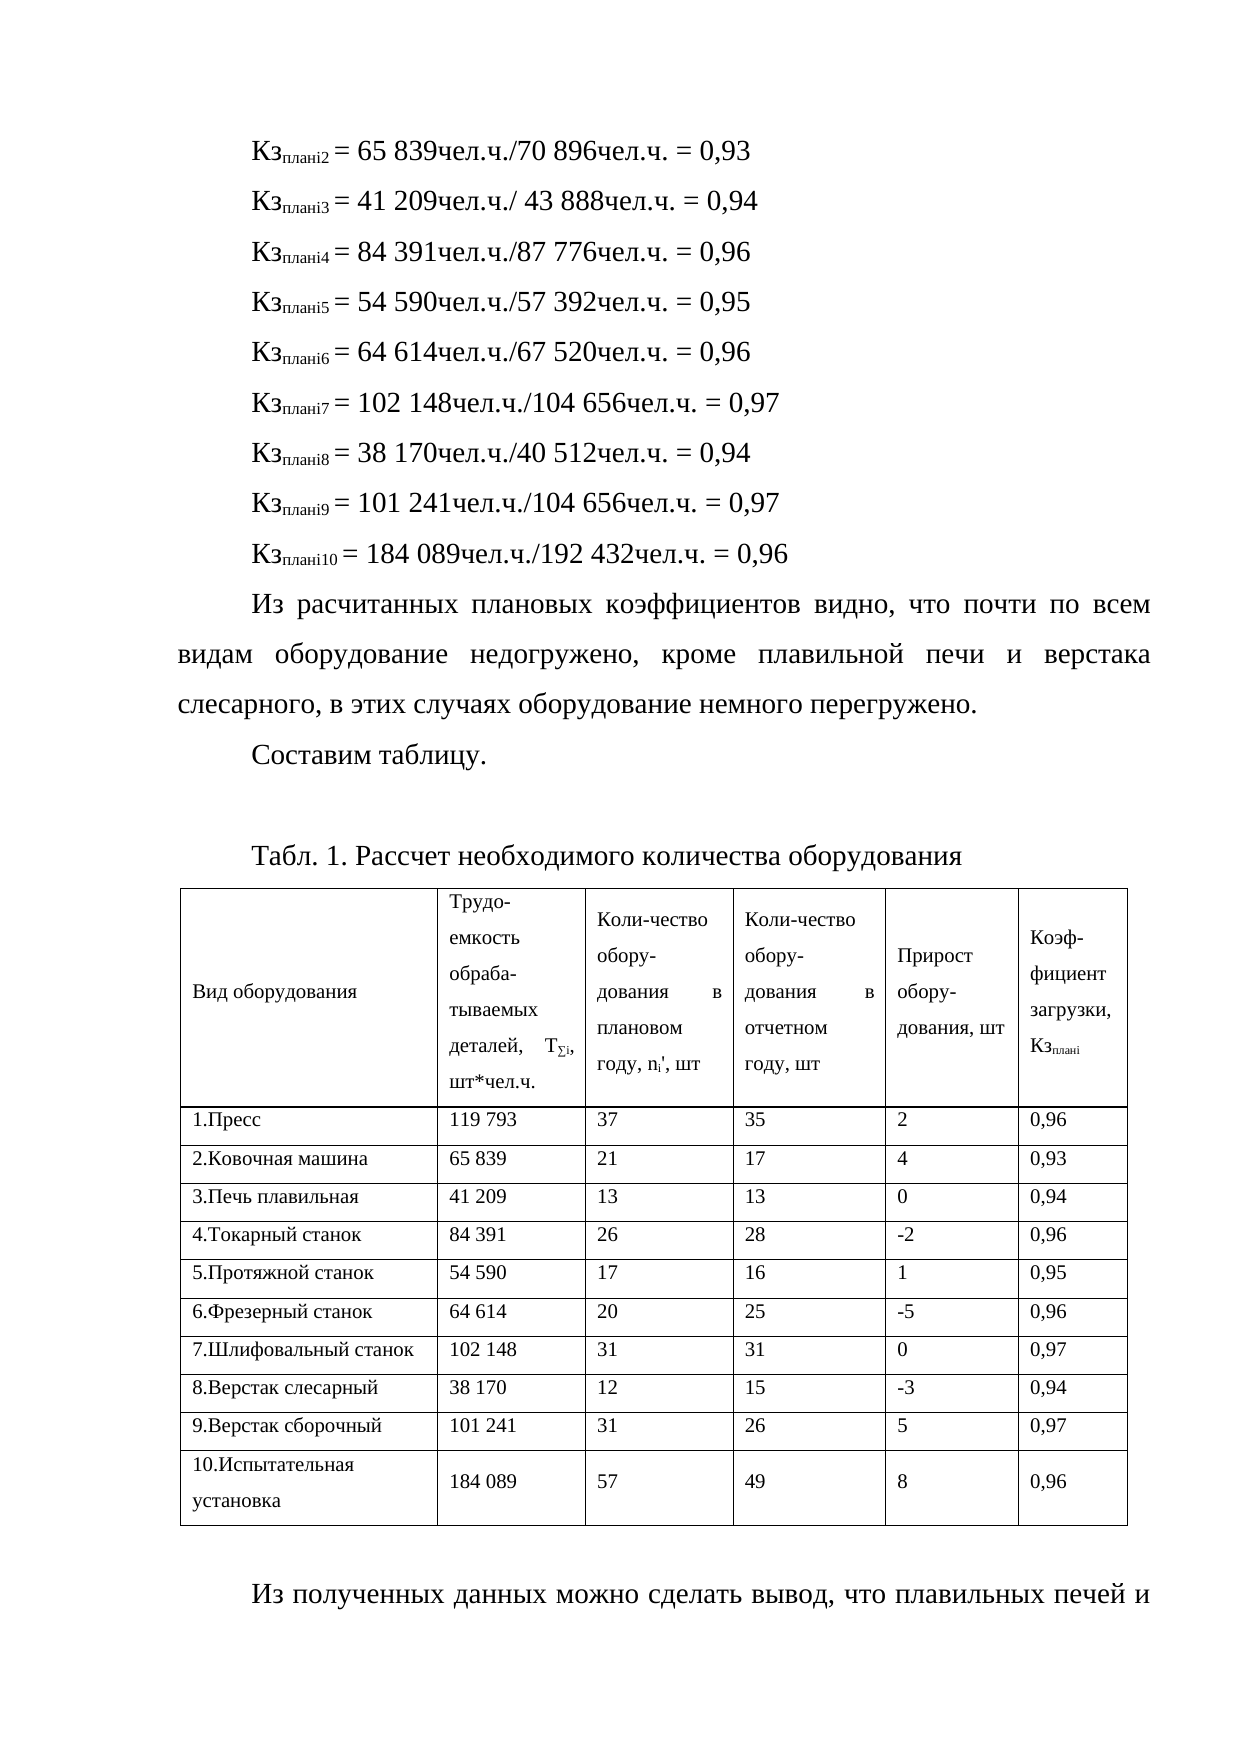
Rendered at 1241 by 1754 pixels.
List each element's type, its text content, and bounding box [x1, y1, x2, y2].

table_cell 17 [734, 1146, 885, 1183]
table_cell 10.Испытательная установка [181, 1451, 437, 1525]
table_cell 25 [734, 1299, 885, 1336]
table_header Коэф-фициент загрузки, Кзпланi [1019, 889, 1127, 1106]
table_cell 20 [586, 1299, 733, 1336]
table_cell 0,96 [1019, 1222, 1127, 1259]
table_cell 26 [734, 1413, 885, 1450]
text Составим таблицу. [177, 737, 1152, 771]
table_cell 0,96 [1019, 1108, 1127, 1144]
text Из расчитанных плановых коэффициентов видно, что почти по всем видам оборудование недогружено, кроме плавильной печи и верстака слесарного, в этих случаях оборудование немного перегружено. [177, 586, 1152, 720]
table_cell 0,93 [1019, 1146, 1127, 1183]
table_cell -5 [886, 1299, 1018, 1336]
table_cell 12 [586, 1375, 733, 1412]
table_cell 16 [734, 1260, 885, 1297]
table_cell 38 170 [438, 1375, 585, 1412]
table_cell 6.Фрезерный станок [181, 1299, 437, 1336]
table_cell 0 [886, 1184, 1018, 1221]
text Кзпланi9 = 101 241чел.ч./104 656чел.ч. = 0,97 [177, 485, 1152, 519]
table_cell 1.Пресс [181, 1108, 437, 1144]
table_cell 9.Верстак сборочный [181, 1413, 437, 1450]
table_cell 0,96 [1019, 1299, 1127, 1336]
table_header Вид оборудования [181, 889, 437, 1106]
table_cell 57 [586, 1451, 733, 1525]
table_cell 41 209 [438, 1184, 585, 1221]
table_cell 65 839 [438, 1146, 585, 1183]
table_cell 184 089 [438, 1451, 585, 1525]
table_cell 0,97 [1019, 1337, 1127, 1374]
text Кзпланi2 = 65 839чел.ч./70 896чел.ч. = 0,93 [177, 133, 1152, 167]
text Кзпланi6 = 64 614чел.ч./67 520чел.ч. = 0,96 [177, 334, 1152, 368]
table_cell 8 [886, 1451, 1018, 1525]
table_header Прирост обору-дования, шт [886, 889, 1018, 1106]
table_cell 8.Верстак слесарный [181, 1375, 437, 1412]
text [177, 1576, 1152, 1609]
table_cell 0,94 [1019, 1184, 1127, 1221]
table_cell 64 614 [438, 1299, 585, 1336]
table_header Трудо-емкость обраба-тываемых деталей, T∑i, шт*чел.ч. [438, 889, 585, 1106]
table_cell 37 [586, 1108, 733, 1144]
table_cell 0,97 [1019, 1413, 1127, 1450]
text Кзпланi8 = 38 170чел.ч./40 512чел.ч. = 0,94 [177, 435, 1152, 469]
table_cell 54 590 [438, 1260, 585, 1297]
table_cell 31 [734, 1337, 885, 1374]
table_cell 13 [734, 1184, 885, 1221]
table_cell 0,96 [1019, 1451, 1127, 1525]
table_cell 2.Ковочная машина [181, 1146, 437, 1183]
table_cell 101 241 [438, 1413, 585, 1450]
table_cell 49 [734, 1451, 885, 1525]
table_cell 102 148 [438, 1337, 585, 1374]
table_cell 26 [586, 1222, 733, 1259]
table_cell 21 [586, 1146, 733, 1183]
table_cell 5.Протяжной станок [181, 1260, 437, 1297]
table_cell 31 [586, 1337, 733, 1374]
table_cell 0 [886, 1337, 1018, 1374]
table_cell 3.Печь плавильная [181, 1184, 437, 1221]
table_cell 15 [734, 1375, 885, 1412]
table_cell 5 [886, 1413, 1018, 1450]
table_cell 0,95 [1019, 1260, 1127, 1297]
text Табл. 1. Рассчет необходимого количества оборудования [177, 838, 1152, 871]
table_header Коли-чество обору-дования в отчетном году, шт [734, 889, 885, 1106]
table_cell 1 [886, 1260, 1018, 1297]
table_cell 28 [734, 1222, 885, 1259]
text Кзпланi5 = 54 590чел.ч./57 392чел.ч. = 0,95 [177, 284, 1152, 318]
table_cell 2 [886, 1108, 1018, 1144]
table_cell 119 793 [438, 1108, 585, 1144]
table_cell 7.Шлифовальный станок [181, 1337, 437, 1374]
table_cell 84 391 [438, 1222, 585, 1259]
table_cell -2 [886, 1222, 1018, 1259]
text Кзпланi3 = 41 209чел.ч./ 43 888чел.ч. = 0,94 [177, 183, 1152, 217]
text Кзпланi4 = 84 391чел.ч./87 776чел.ч. = 0,96 [177, 234, 1152, 267]
table_cell 13 [586, 1184, 733, 1221]
table_cell 4.Токарный станок [181, 1222, 437, 1259]
table_cell 35 [734, 1108, 885, 1144]
table_cell 17 [586, 1260, 733, 1297]
table_cell 4 [886, 1146, 1018, 1183]
table_header Коли-чество обору-дования в плановом году, ni', шт [586, 889, 733, 1106]
table_cell -3 [886, 1375, 1018, 1412]
table_cell 31 [586, 1413, 733, 1450]
table_cell 0,94 [1019, 1375, 1127, 1412]
text Кзпланi10 = 184 089чел.ч./192 432чел.ч. = 0,96 [177, 536, 1152, 569]
text Кзпланi7 = 102 148чел.ч./104 656чел.ч. = 0,97 [177, 385, 1152, 418]
